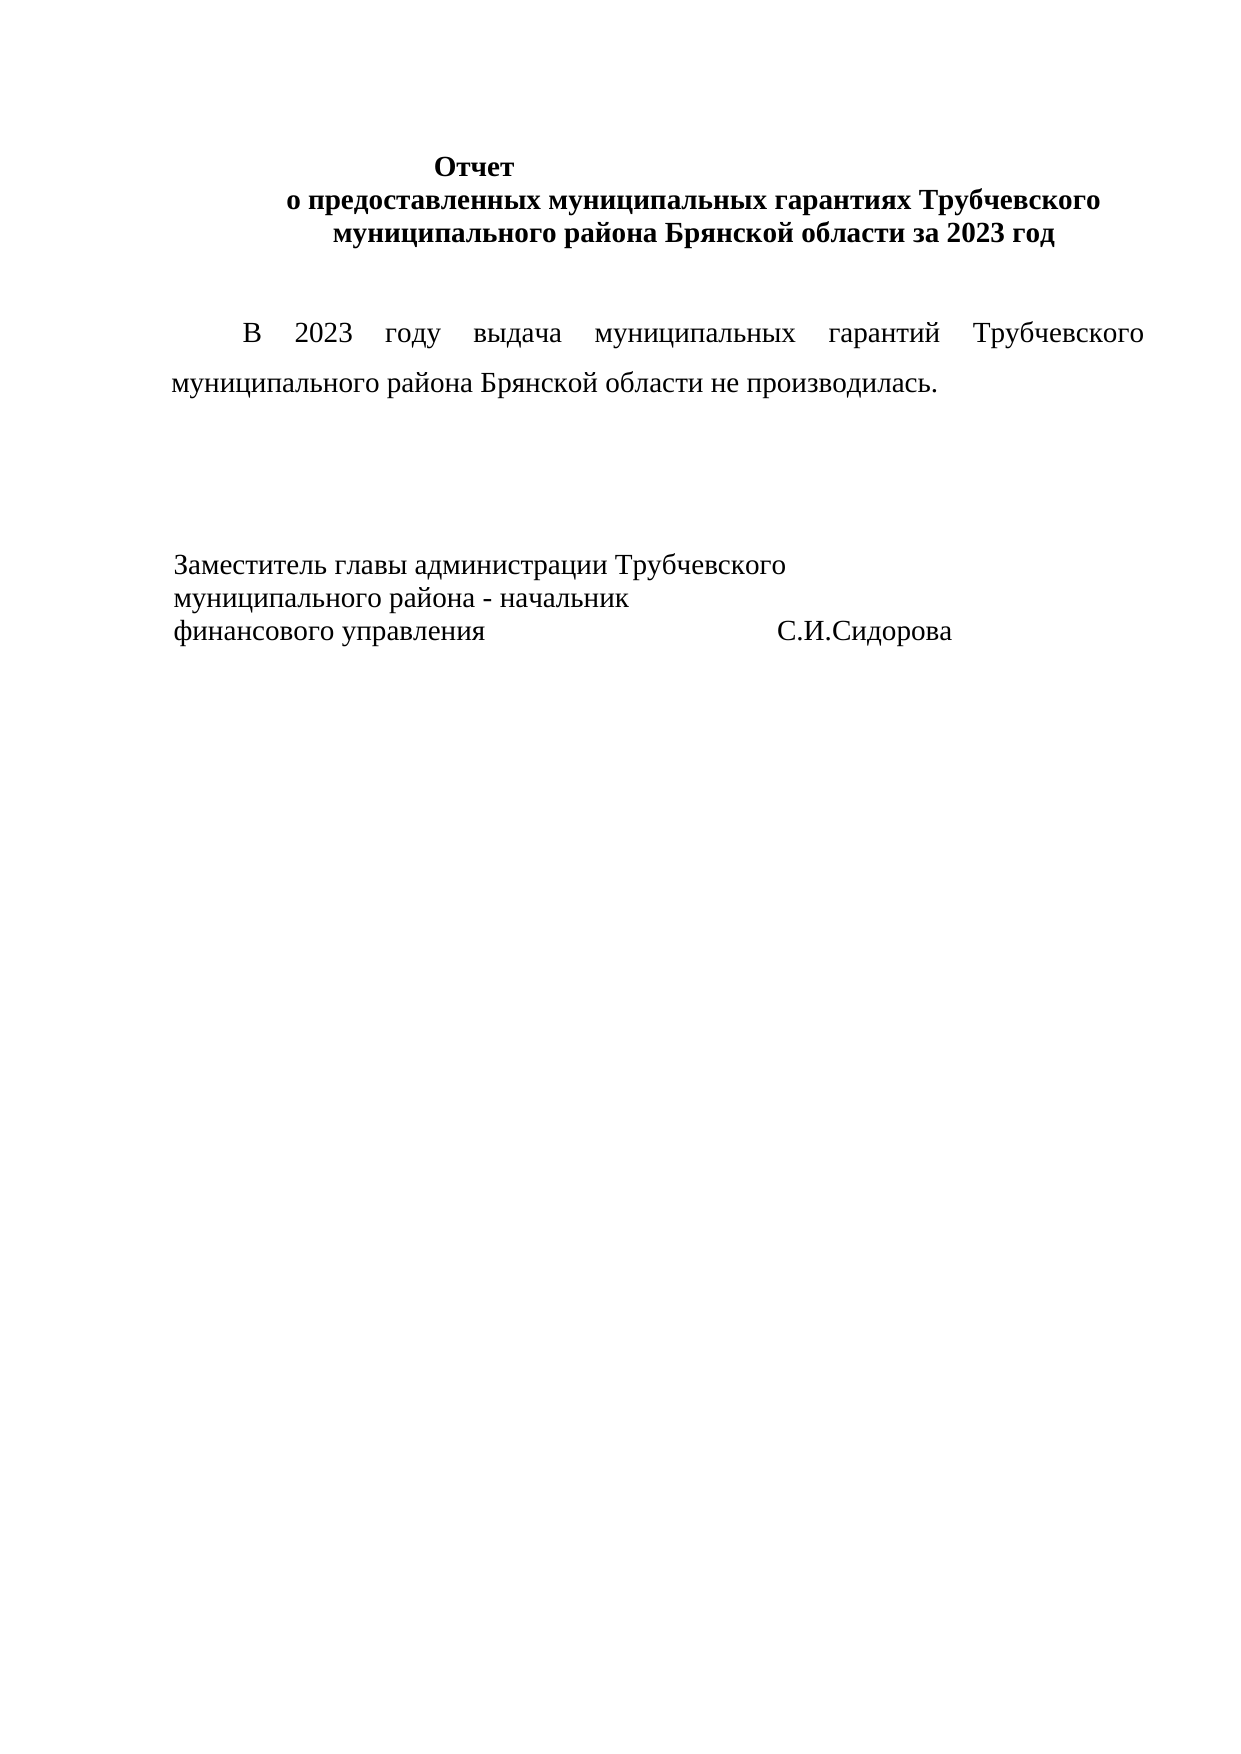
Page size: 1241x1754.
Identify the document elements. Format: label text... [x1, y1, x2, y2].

text муниципального района Брянской области за 2023 год [171, 216, 1145, 249]
text Отчет [171, 150, 1145, 183]
text В 2023 году выдача муниципальных гарантий Трубчевского муниципального района Брянской области не производилась. [171, 315, 1145, 399]
text финансового управления С.И.Сидорова [173, 614, 1145, 647]
text муниципального района - начальник [173, 581, 1145, 614]
text Заместитель главы администрации Трубчевского [173, 548, 1145, 581]
text о предоставленных муниципальных гарантиях Трубчевского [171, 183, 1145, 216]
